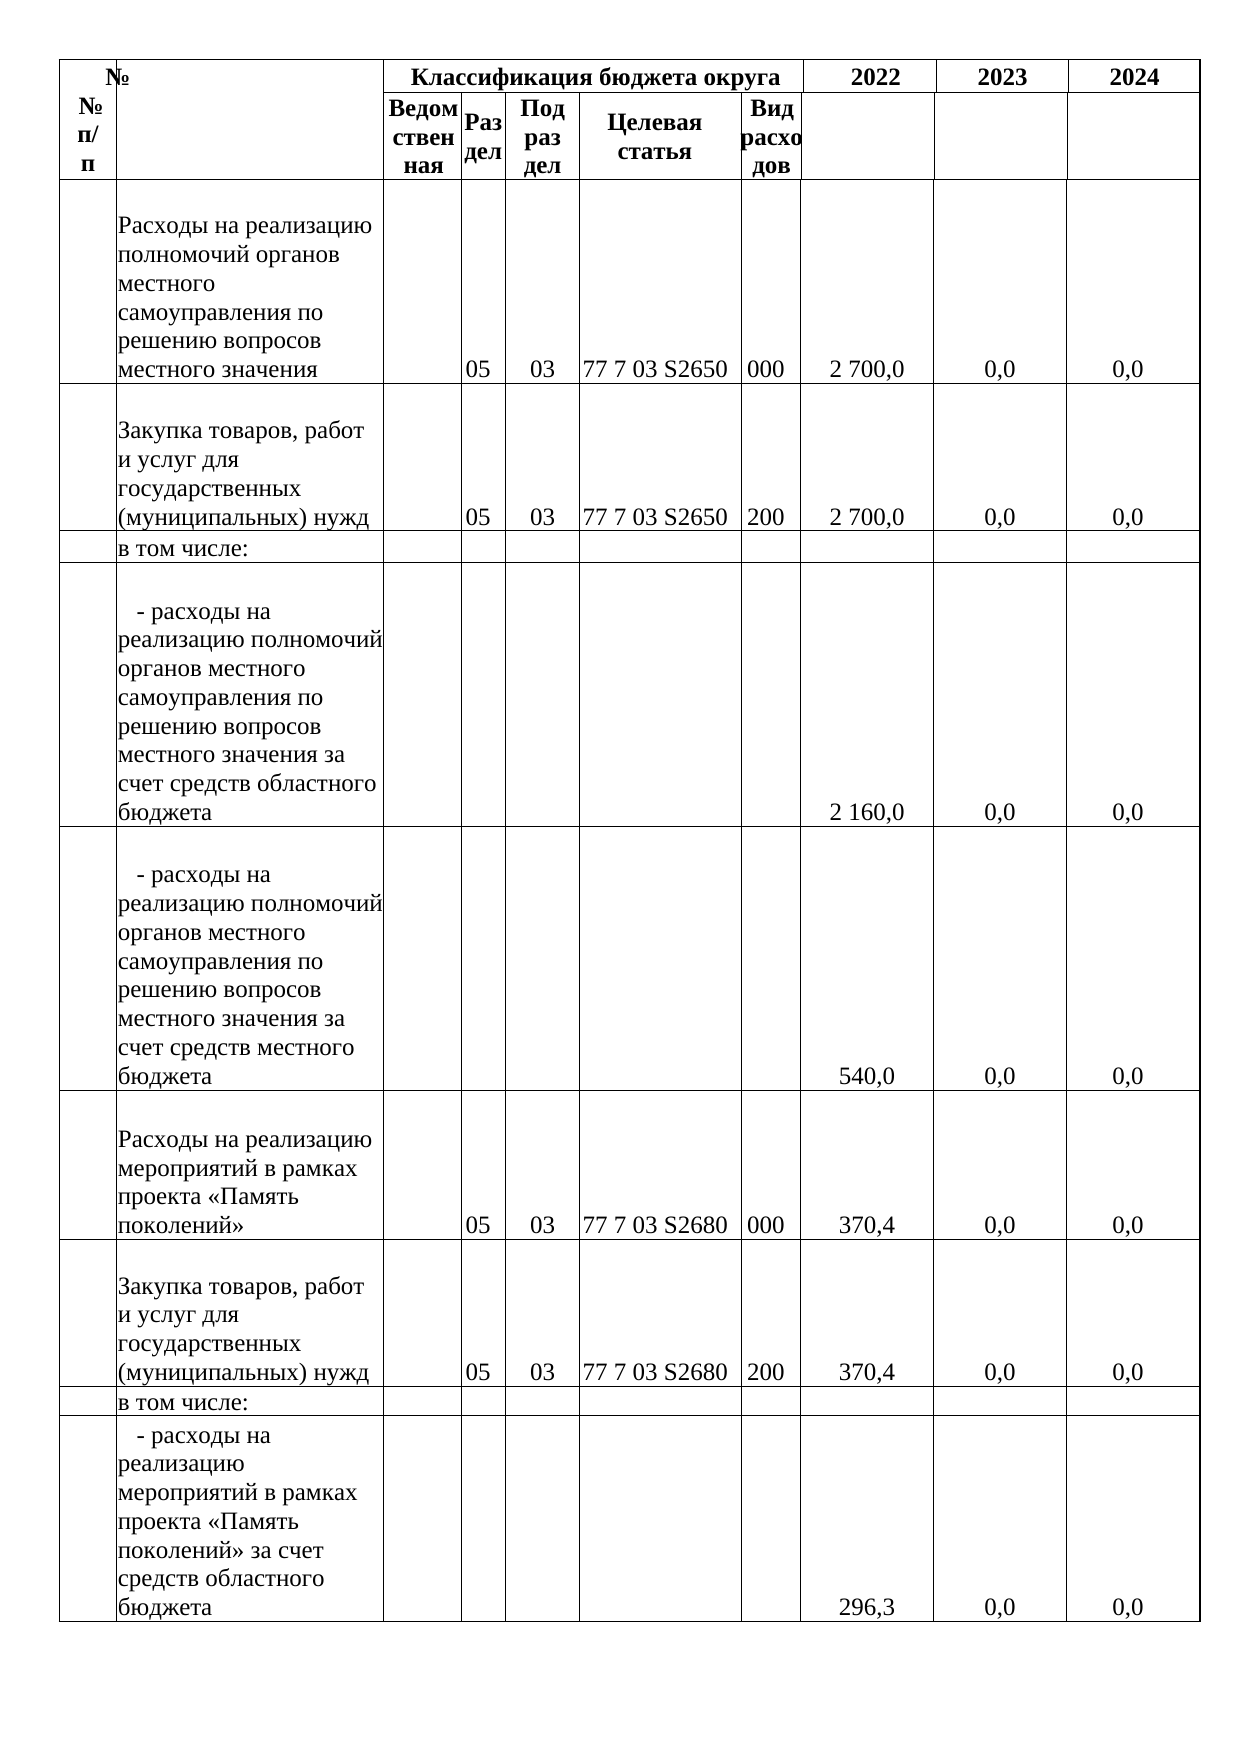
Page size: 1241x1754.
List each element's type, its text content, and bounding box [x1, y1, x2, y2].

table_cell Вид расхо дов [742, 93, 801, 179]
table_cell Ведом ствен ная [384, 93, 461, 179]
table_header Классификация бюджета округа [384, 60, 803, 92]
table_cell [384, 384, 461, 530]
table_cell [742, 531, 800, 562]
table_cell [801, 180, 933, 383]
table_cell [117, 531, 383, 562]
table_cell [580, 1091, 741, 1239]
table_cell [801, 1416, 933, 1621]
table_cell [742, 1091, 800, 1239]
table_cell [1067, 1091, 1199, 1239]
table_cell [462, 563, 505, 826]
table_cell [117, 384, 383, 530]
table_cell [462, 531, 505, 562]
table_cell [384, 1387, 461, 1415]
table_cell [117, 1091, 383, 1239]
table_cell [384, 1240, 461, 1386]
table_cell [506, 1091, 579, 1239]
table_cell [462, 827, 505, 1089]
table_header 2022 [804, 60, 936, 92]
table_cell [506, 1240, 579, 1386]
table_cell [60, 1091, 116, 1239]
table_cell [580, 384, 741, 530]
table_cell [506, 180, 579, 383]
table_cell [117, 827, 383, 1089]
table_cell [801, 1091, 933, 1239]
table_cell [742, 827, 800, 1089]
table_cell Под раз дел [506, 93, 579, 179]
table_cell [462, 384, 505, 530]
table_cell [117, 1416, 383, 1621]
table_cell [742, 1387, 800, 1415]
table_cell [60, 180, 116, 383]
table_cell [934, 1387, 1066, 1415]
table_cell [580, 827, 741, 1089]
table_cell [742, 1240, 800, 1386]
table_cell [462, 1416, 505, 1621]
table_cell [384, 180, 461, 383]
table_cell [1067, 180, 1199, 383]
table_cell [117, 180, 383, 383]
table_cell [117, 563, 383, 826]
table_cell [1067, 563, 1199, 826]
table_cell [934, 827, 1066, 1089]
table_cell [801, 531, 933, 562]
table_cell [802, 93, 934, 179]
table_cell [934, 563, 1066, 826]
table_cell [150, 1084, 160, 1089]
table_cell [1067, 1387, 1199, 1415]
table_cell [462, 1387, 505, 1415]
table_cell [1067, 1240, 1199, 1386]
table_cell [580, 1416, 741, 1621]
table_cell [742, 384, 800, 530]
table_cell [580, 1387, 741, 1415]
table_header № №п/п [60, 60, 116, 179]
table_header 2023 [937, 60, 1068, 92]
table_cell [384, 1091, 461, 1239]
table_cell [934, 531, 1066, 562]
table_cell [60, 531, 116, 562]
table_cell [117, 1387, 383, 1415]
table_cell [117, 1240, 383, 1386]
table_cell [1068, 93, 1199, 179]
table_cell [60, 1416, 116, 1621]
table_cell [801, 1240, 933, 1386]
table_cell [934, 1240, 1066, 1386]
table_cell Целевая статья [580, 93, 741, 179]
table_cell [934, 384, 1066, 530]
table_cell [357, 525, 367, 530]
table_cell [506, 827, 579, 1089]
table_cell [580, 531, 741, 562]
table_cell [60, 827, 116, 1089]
table_cell Раз дел [462, 93, 505, 179]
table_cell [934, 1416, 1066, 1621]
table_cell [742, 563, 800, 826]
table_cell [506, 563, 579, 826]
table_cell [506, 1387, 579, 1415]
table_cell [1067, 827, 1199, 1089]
table_header 2024 [1069, 60, 1199, 92]
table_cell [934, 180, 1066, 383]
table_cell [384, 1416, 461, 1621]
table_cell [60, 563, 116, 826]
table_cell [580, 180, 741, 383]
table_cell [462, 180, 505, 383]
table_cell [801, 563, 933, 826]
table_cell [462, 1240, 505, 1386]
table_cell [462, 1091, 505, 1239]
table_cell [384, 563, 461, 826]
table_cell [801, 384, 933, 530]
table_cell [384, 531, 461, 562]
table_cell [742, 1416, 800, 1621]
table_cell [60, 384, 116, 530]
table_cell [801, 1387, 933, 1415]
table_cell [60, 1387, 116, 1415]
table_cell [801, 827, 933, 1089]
table_cell [935, 93, 1067, 179]
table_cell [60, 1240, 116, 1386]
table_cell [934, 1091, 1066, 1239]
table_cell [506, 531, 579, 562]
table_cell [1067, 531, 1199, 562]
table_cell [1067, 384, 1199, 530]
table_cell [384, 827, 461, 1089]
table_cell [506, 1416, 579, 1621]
table_header [117, 60, 383, 179]
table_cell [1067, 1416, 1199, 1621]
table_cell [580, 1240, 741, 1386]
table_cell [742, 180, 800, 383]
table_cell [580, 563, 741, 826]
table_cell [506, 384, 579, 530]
